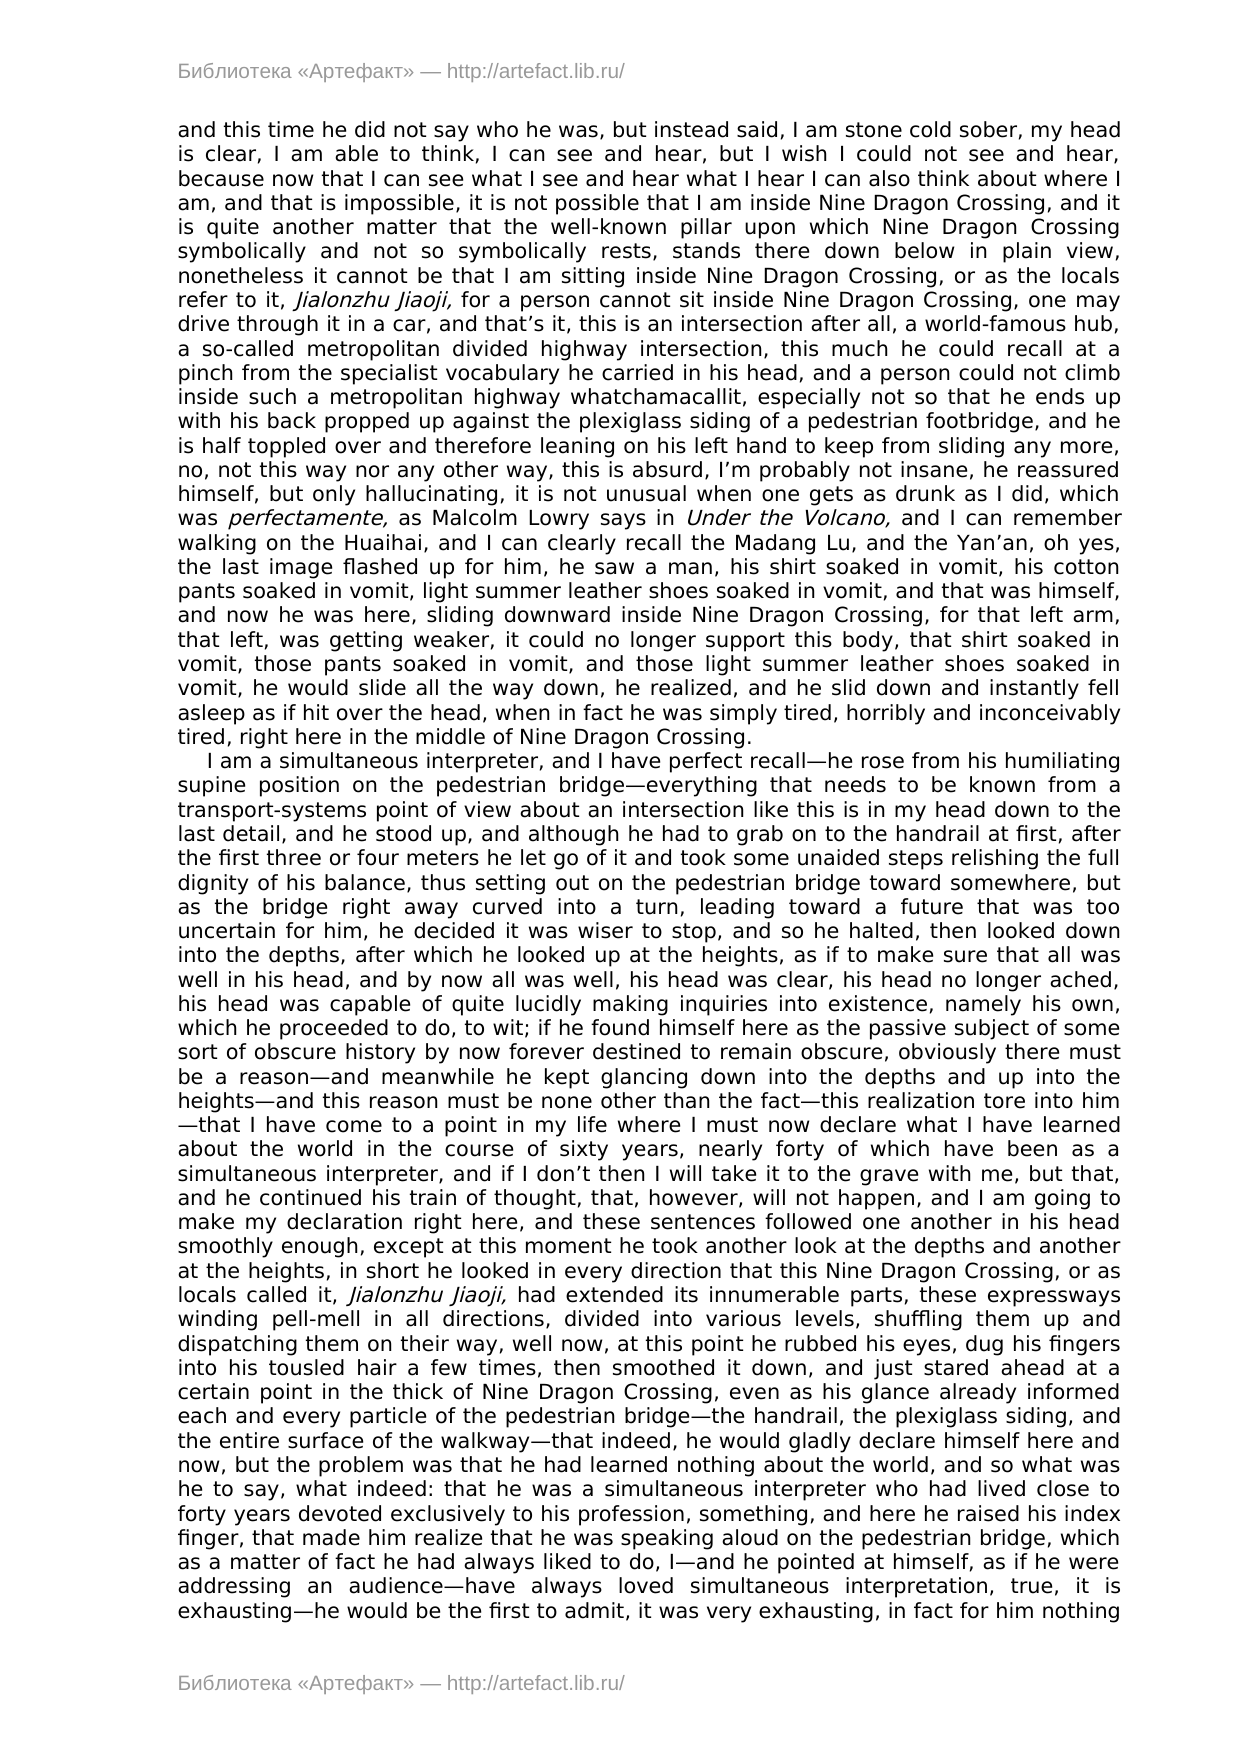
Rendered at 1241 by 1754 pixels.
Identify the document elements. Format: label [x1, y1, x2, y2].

text [177, 118, 1122, 749]
text [177, 749, 1122, 1623]
